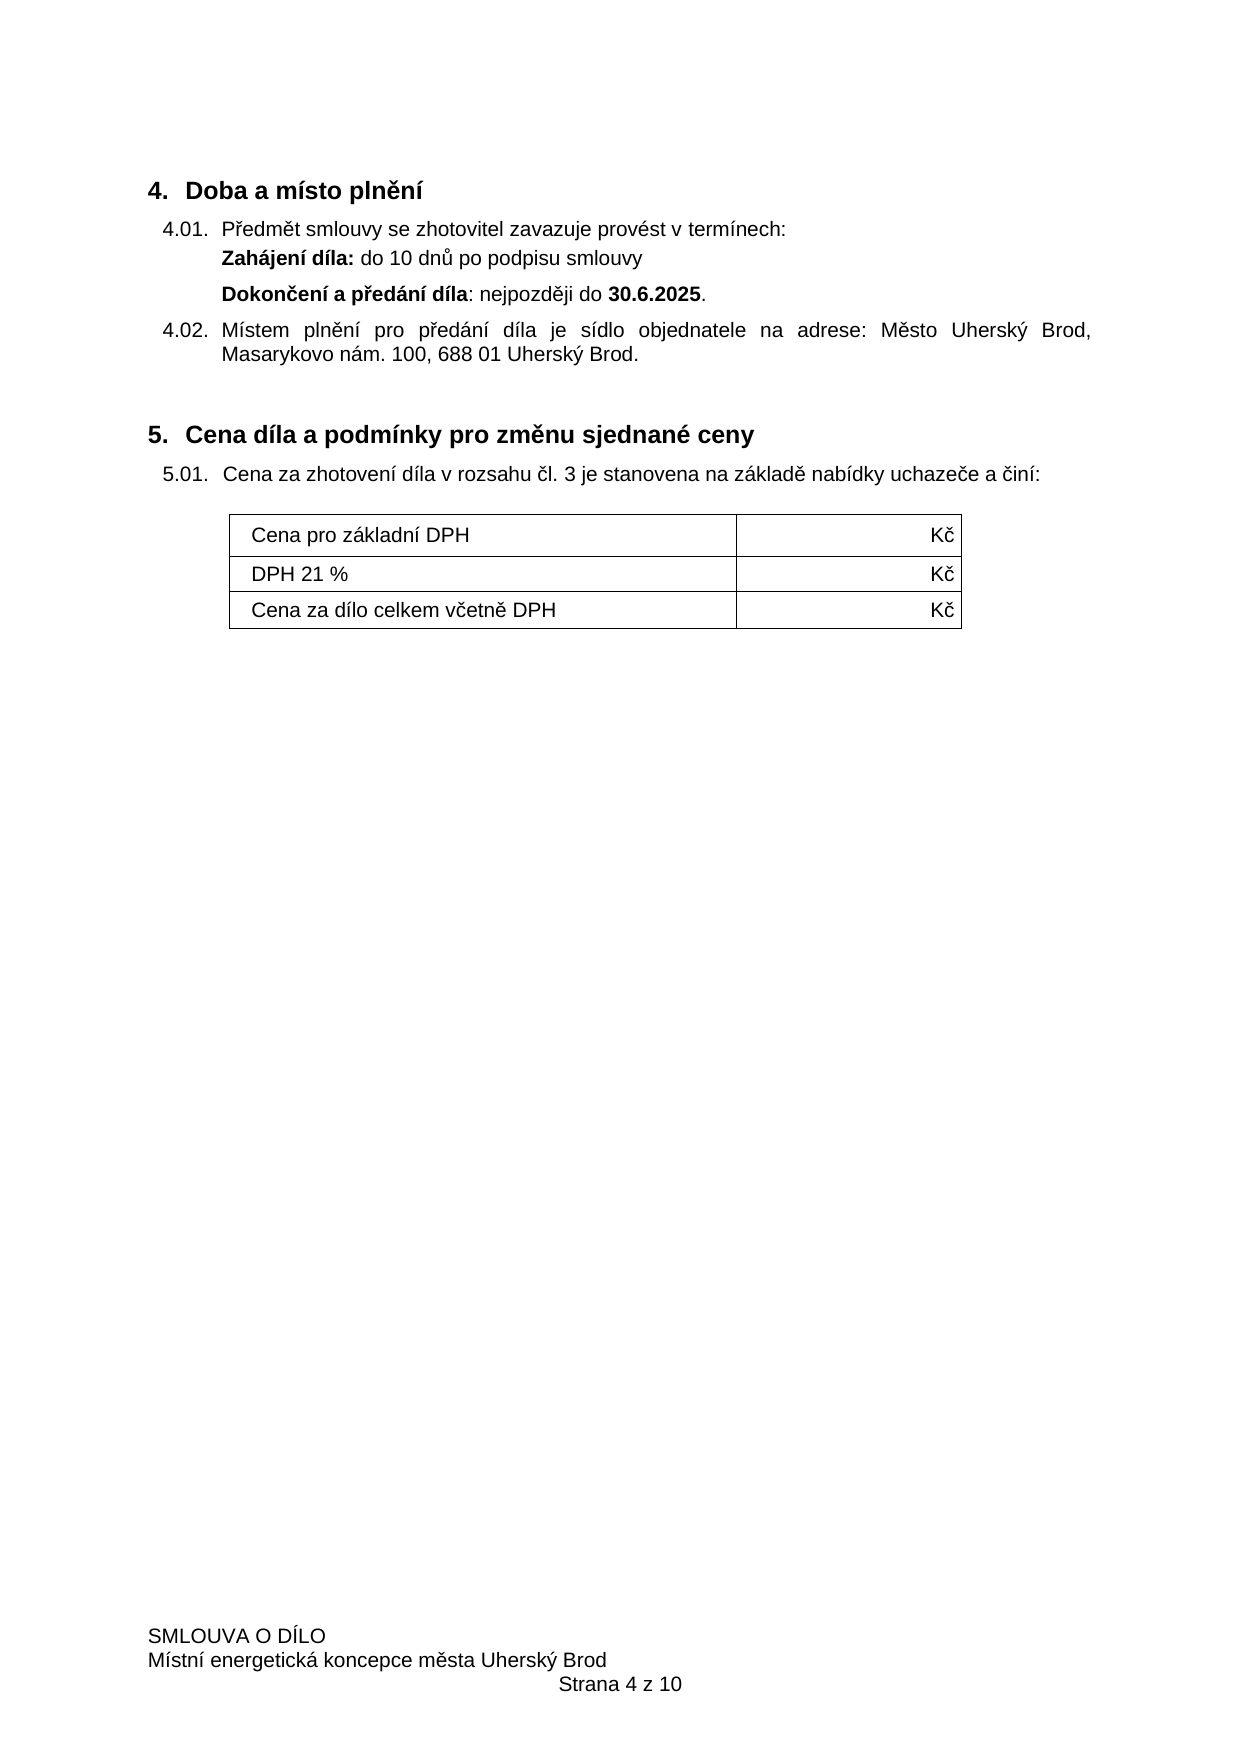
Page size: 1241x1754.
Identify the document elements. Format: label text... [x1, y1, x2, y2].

text Zahájení díla: do 10 dnů po podpisu smlouvy [148, 245, 1093, 269]
text Dokončení a předání díla: nejpozději do 30.6.2025. [148, 282, 1093, 306]
table_header Cena pro základní DPH [230, 515, 736, 556]
subtitle Doba a místo plnění [148, 176, 1093, 205]
table_header Kč [737, 515, 961, 556]
subtitle Místem plnění pro předání díla je sídlo objednatele na adrese: Město Uherský Brod, Masarykovo nám. 100, 688 01 Uherský Brod. [162, 318, 1093, 366]
table_cell Cena za dílo celkem včetně DPH [230, 592, 736, 628]
table_cell DPH 21 % [230, 557, 736, 591]
subtitle Cena za zhotovení díla v rozsahu čl. 3 je stanovena na základě nabídky uchazeče a činí: [162, 462, 1093, 486]
subtitle Cena díla a podmínky pro změnu sjednané ceny [148, 420, 1093, 449]
table_cell Kč [737, 592, 961, 628]
subtitle Předmět smlouvy se zhotovitel zavazuje provést v termínech: [162, 217, 1093, 241]
table_cell Kč [737, 557, 961, 591]
